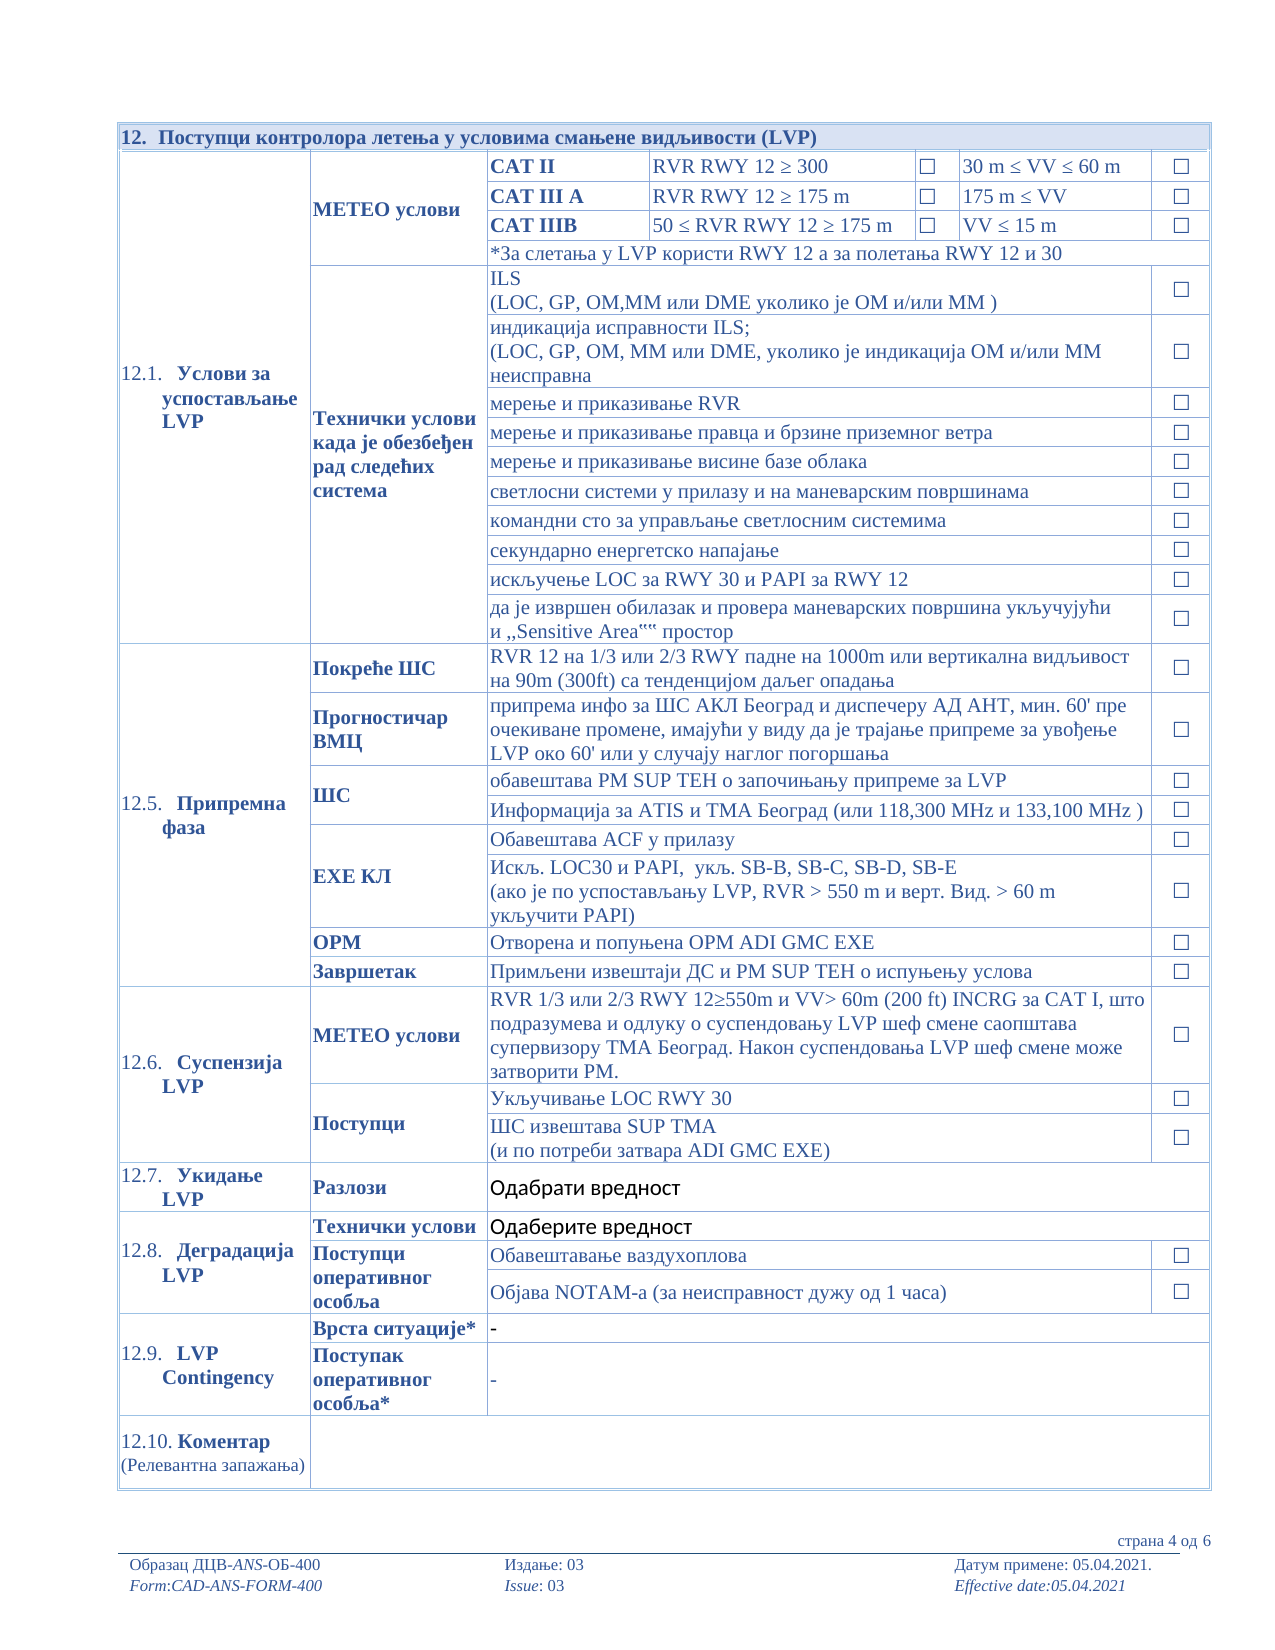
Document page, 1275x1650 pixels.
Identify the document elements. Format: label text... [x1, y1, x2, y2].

table_cell Суспензија LVP [120, 987, 310, 1162]
table_cell мерење и приказивање RVR [488, 388, 1151, 417]
table_cell [1152, 1270, 1209, 1313]
table_cell Обавештава ACF у прилазу [488, 825, 1151, 853]
table_cell Технички услови када je обезбеђен рад следећих система [311, 266, 487, 643]
table_cell CAT III A [488, 182, 649, 210]
table_cell RVR 12 на 1/3 или 2/3 RWY падне на 1000m или вертикална видљивост на 90m (300ft) са тенденцијом даљег опадања [488, 644, 1151, 692]
table_cell Отворена и попуњена ОРМ ADI GMC EXE [488, 928, 1151, 956]
table_cell искључење LOC за RWY 30 и PAPI за RWY 12 [488, 565, 1151, 593]
table_cell [1152, 266, 1209, 314]
table_cell Врста ситуације* [311, 1314, 487, 1342]
table_cell [488, 1343, 1209, 1415]
table_cell 175 m ≤ VV [960, 182, 1151, 210]
table_cell [1152, 211, 1209, 240]
table_cell [1152, 928, 1209, 956]
table_cell ОРМ [311, 928, 487, 956]
table_cell [916, 152, 959, 181]
table_cell Коментар (Релевантна запажања) [120, 1416, 310, 1488]
table_cell [1152, 477, 1209, 505]
table_cell [1152, 825, 1209, 853]
table_cell [1152, 447, 1209, 476]
table_cell Припремна фаза [120, 644, 310, 986]
table_cell [1152, 149, 1211, 181]
table_cell [916, 211, 959, 240]
table_cell [1152, 1241, 1209, 1269]
table_cell [1152, 957, 1209, 986]
table_cell мерење и приказивање правца и брзине приземног ветра [488, 418, 1151, 446]
table_cell Технички услови [311, 1212, 487, 1240]
table_cell обавештава РМ SUP ТЕH о започињању припреме за LVP [488, 766, 1151, 794]
table_cell [1152, 855, 1209, 927]
table_cell индикација исправности ILS; (LOC, GP, OM, ММ или DME, уколико је индикација ОМ и/или ММ неисправна [488, 315, 1151, 387]
table_cell Информација за ATIS и ТМА Београд (или 118,300 MHz и 133,100 MHz ) [488, 796, 1151, 824]
table_cell [1152, 987, 1209, 1083]
table_cell ШС [311, 766, 487, 824]
table_cell EXE КЛ [311, 825, 487, 927]
table_cell Искљ. LOC30 и PAPI, укљ. SB-B, SB-C, SB-D, SB-E (ако је по успостављању LVP, RVR > 550 m и верт. Вид. > 60 m укључити PAPI) [488, 855, 1151, 927]
table_cell Објава NOTAM-а (за неисправност дужу од 1 часа) [488, 1270, 1151, 1313]
table_cell мерење и приказивање висине базе облака [488, 447, 1151, 476]
table_cell Примљени извештаји ДС и РМ SUP ТЕH о испуњењу услова [488, 957, 1151, 986]
table_cell Поступци оперативног особља [311, 1241, 487, 1313]
table_cell [1152, 644, 1209, 692]
table_cell Укидање LVP [120, 1163, 310, 1211]
table_cell МЕТЕО услови [311, 152, 487, 265]
table_cell Деградација LVP [120, 1212, 310, 1313]
table_cell CAT II [488, 152, 649, 181]
table_cell Поступак оперативног особља* [311, 1343, 487, 1415]
table_cell Разлози [311, 1163, 487, 1211]
table_cell 50 ≤ RVR RWY 12 ≥ 175 m [650, 211, 915, 240]
table_cell *За слетања у LVP користи RWY 12 а за полетања RWY 12 и 30 [488, 241, 1209, 265]
table_cell [1152, 506, 1209, 534]
table_cell [1152, 182, 1209, 210]
table_cell Покреће ШС [311, 644, 487, 692]
table_cell [1152, 796, 1209, 824]
table_cell [1152, 766, 1209, 794]
table_cell Укључивање LOC RWY 30 [488, 1084, 1151, 1112]
table_cell [1152, 388, 1209, 417]
table_cell RVR RWY 12 ≥ 175 m [650, 182, 915, 210]
table_cell [1152, 595, 1209, 643]
table_cell [1152, 418, 1209, 446]
table_cell светлосни системи у прилазу и на маневарским површинама [488, 477, 1151, 505]
table_cell командни сто за управљање светлосним системима [488, 506, 1151, 534]
table_cell LVP Contingency [120, 1314, 310, 1415]
table_cell [916, 182, 959, 210]
table_cell секундарно енергетско напајање [488, 536, 1151, 564]
table_cell 30 m ≤ VV ≤ 60 m [960, 152, 1151, 181]
table_cell [1152, 1114, 1209, 1162]
table_cell [311, 1416, 1209, 1488]
table_cell ШС извештава SUP TMA (и по потреби затвара ADI GMC EXE) [488, 1114, 1151, 1162]
table_cell да је извршен обилазак и провера маневарских површина укључујући и ,,Sensitive Area‟‟ простор [488, 595, 1151, 643]
table_header Поступци контролора летења у условима смањене видљивости (LVP) [120, 125, 1209, 149]
table_cell [1152, 1084, 1209, 1112]
table_cell [1152, 315, 1209, 387]
table_cell CAT IIIB [488, 211, 649, 240]
table_cell Прогностичар ВМЦ [311, 693, 487, 765]
table_cell RVR 1/3 или 2/3 RWY 12≥550m и VV> 60m (200 ft) INCRG за CAT I, што подразумева и одлуку о суспендовању LVP шеф смене саопштава супервизору ТМА Београд. Након суспендовања LVP шеф смене може затворити РМ. [488, 987, 1151, 1083]
table_cell Завршетак [311, 957, 487, 986]
table_cell [1152, 693, 1209, 765]
table_cell [488, 1212, 1209, 1240]
table_cell RVR RWY 12 ≥ 300 [650, 152, 915, 181]
table_cell припрема инфо за ШС AКЛ Београд и диспечеру АД АНТ, мин. 60' пре очекиване промене, имајући у виду да је трајање припреме за увођење LVP око 60' или у случају наглог погоршања [488, 693, 1151, 765]
table_cell [1152, 565, 1209, 593]
table_cell [1152, 536, 1209, 564]
table_cell Обавештавање ваздухоплова [488, 1241, 1151, 1269]
table_cell ILS (LOC, GP, OM,MM или DME уколико је ОМ и/или ММ ) [488, 266, 1151, 314]
table_cell VV ≤ 15 m [960, 211, 1151, 240]
table_cell Услови за успостављање LVP [118, 149, 310, 643]
table_cell Поступци [311, 1084, 487, 1162]
table_cell МЕТЕО услови [311, 987, 487, 1083]
